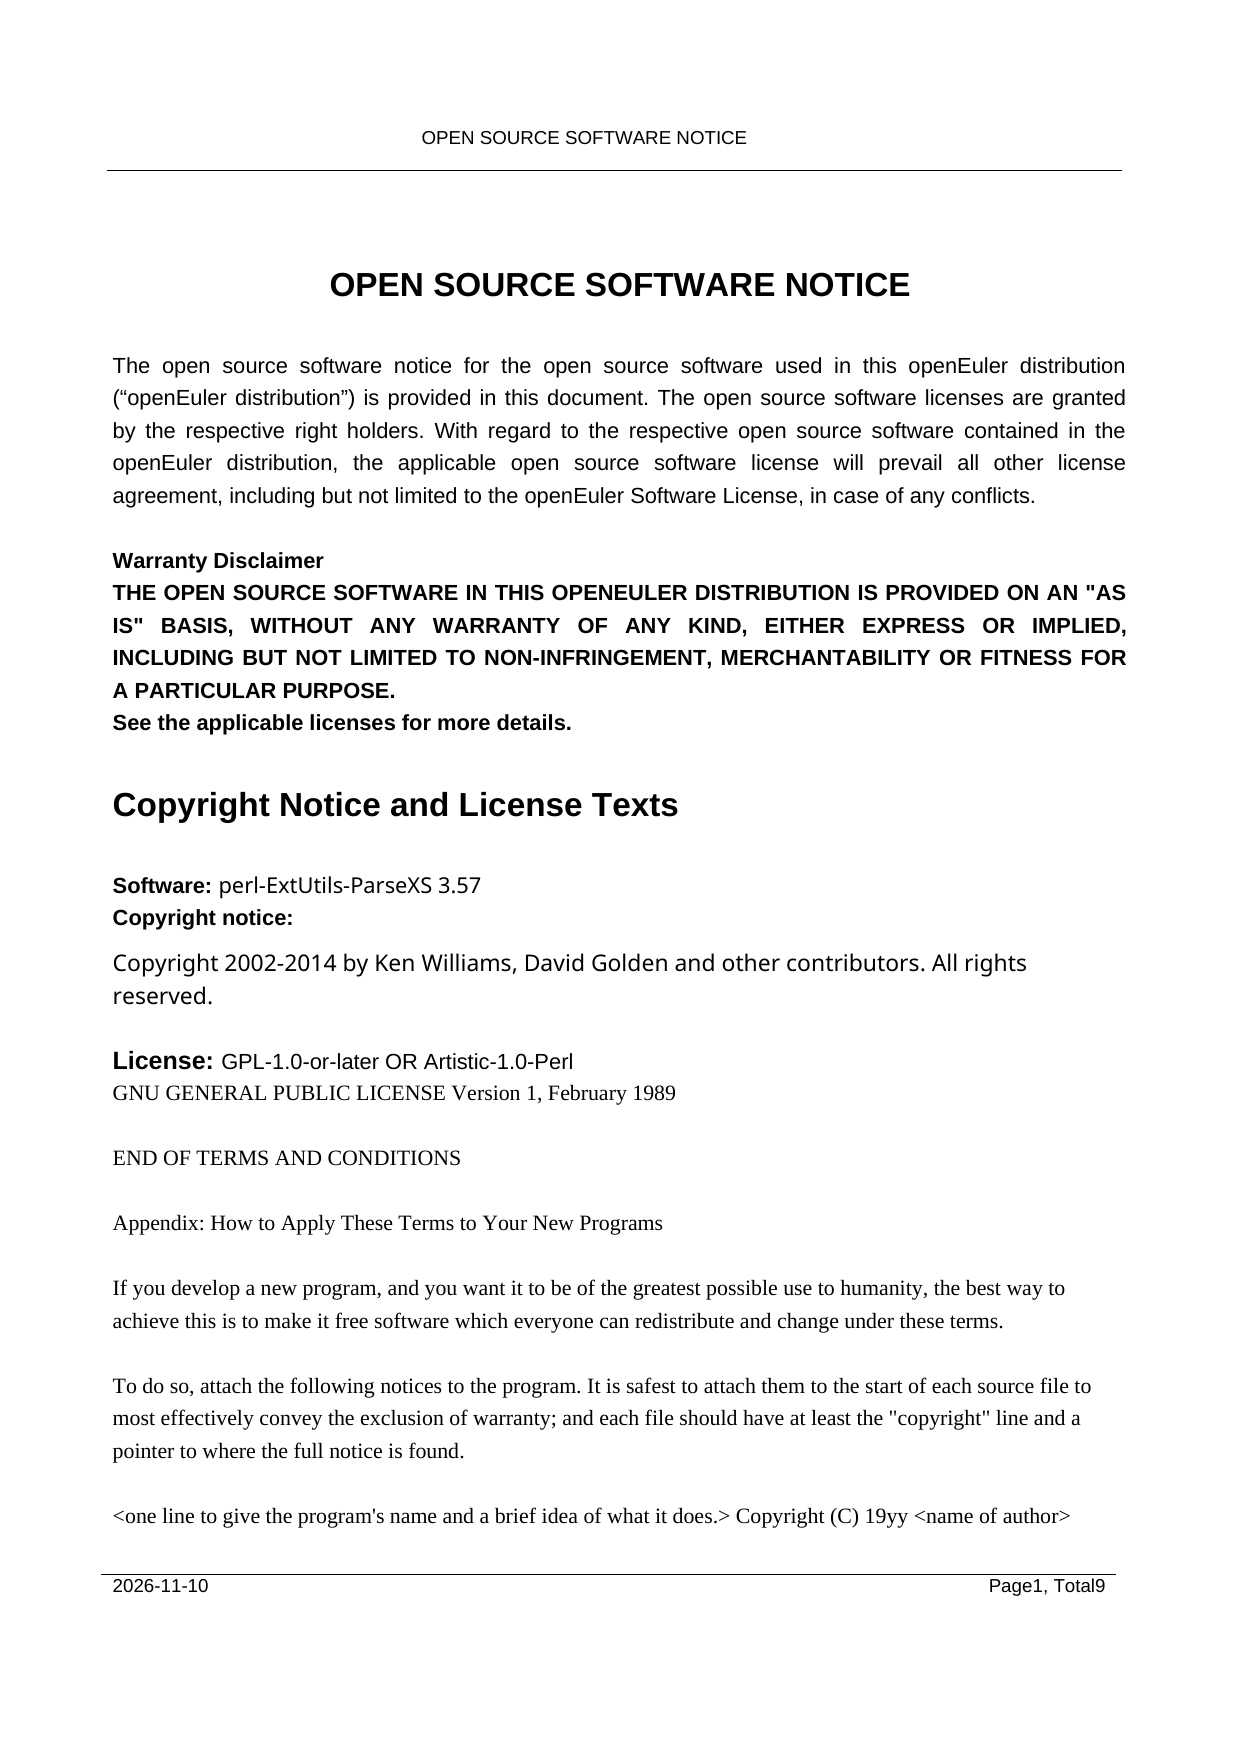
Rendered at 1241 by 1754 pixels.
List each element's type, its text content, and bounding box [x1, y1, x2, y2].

text The open source software notice for the open source software used in this openEuler distribution (“openEuler distribution”) is provided in this document. The open source software licenses are granted by the respective right holders. With regard to the respective open source software contained in the openEuler distribution, the applicable open source software license will prevail all other license agreement, including but not limited to the openEuler Software License, in case of any conflicts. [112, 349, 1128, 511]
text Copyright 2002-2014 by Ken Williams, David Golden and other contributors. All rights reserved. [112, 947, 1128, 1044]
title Software: perl-ExtUtils-ParseXS 3.57 [112, 869, 1128, 901]
text License: GPL-1.0-or-later OR Artistic-1.0-Perl [112, 1044, 1128, 1077]
text Copyright notice: [112, 901, 1128, 934]
text OPEN SOURCE SOFTWARE NOTICE [112, 251, 1128, 316]
text Warranty Disclaimer [112, 544, 1128, 576]
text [112, 1077, 1128, 1532]
text Copyright Notice and License Texts [112, 771, 1128, 836]
text THE OPEN SOURCE SOFTWARE IN THIS OPENEULER DISTRIBUTION IS PROVIDED ON AN "AS IS" BASIS, WITHOUT ANY WARRANTY OF ANY KIND, EITHER EXPRESS OR IMPLIED, INCLUDING BUT NOT LIMITED TO NON-INFRINGEMENT, MERCHANTABILITY OR FITNESS FOR A PARTICULAR PURPOSE. See the applicable licenses for more details. [112, 576, 1128, 739]
